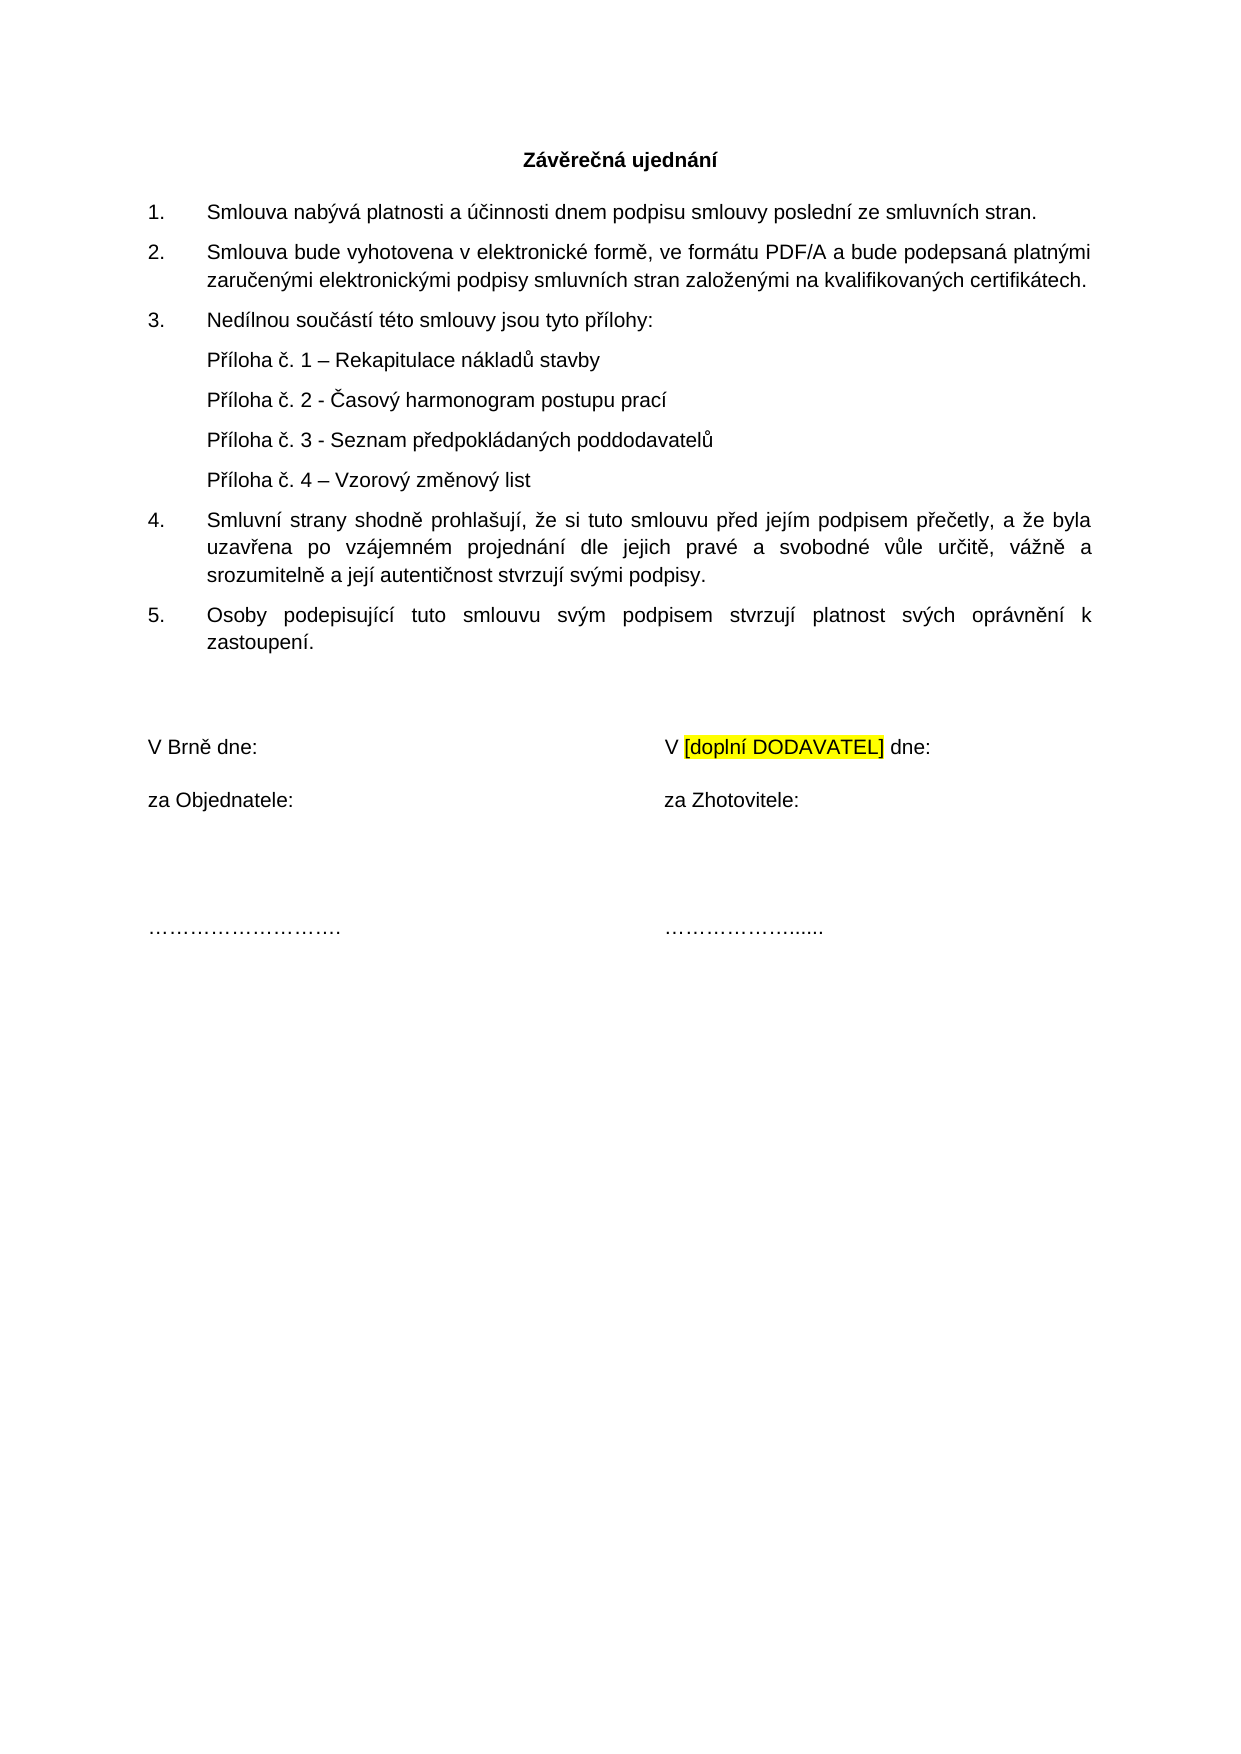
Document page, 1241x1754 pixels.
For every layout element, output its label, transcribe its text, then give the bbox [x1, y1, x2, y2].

text V Brně dne: V [doplní DODAVATEL] dne: [884, 735, 1093, 759]
text Příloha č. 4 – Vzorový změnový list [207, 468, 1093, 492]
text V Brně dne: V [doplní DODAVATEL] dne: [148, 735, 684, 759]
text Příloha č. 3 - Seznam předpokládaných poddodavatelů [207, 428, 1093, 452]
list Smlouva nabývá platnosti a účinnosti dnem podpisu smlouvy poslední ze smluvních stran. [148, 200, 1093, 224]
text Závěrečná ujednání [148, 148, 1093, 172]
text Příloha č. 1 – Rekapitulace nákladů stavby [207, 348, 1093, 372]
text Příloha č. 2 - Časový harmonogram postupu prací [207, 388, 1093, 412]
text za Objednatele: za Zhotovitele: [148, 788, 1093, 812]
list Smlouva bude vyhotovena v elektronické formě, ve formátu PDF/A a bude podepsaná platnými zaručenými elektronickými podpisy smluvních stran založenými na kvalifikovaných certifikátech. [148, 240, 1093, 292]
text ………………………. ………………...... [148, 915, 1093, 939]
list Smluvní strany shodně prohlašují, že si tuto smlouvu před jejím podpisem přečetly, a že byla uzavřena po vzájemném projednání dle jejich pravé a svobodné vůle určitě, vážně a srozumitelně a její autentičnost stvrzují svými podpisy. [148, 508, 1093, 587]
list Osoby podepisující tuto smlouvu svým podpisem stvrzují platnost svých oprávnění k zastoupení. [148, 603, 1093, 654]
list Nedílnou součástí této smlouvy jsou tyto přílohy: [148, 308, 1093, 332]
